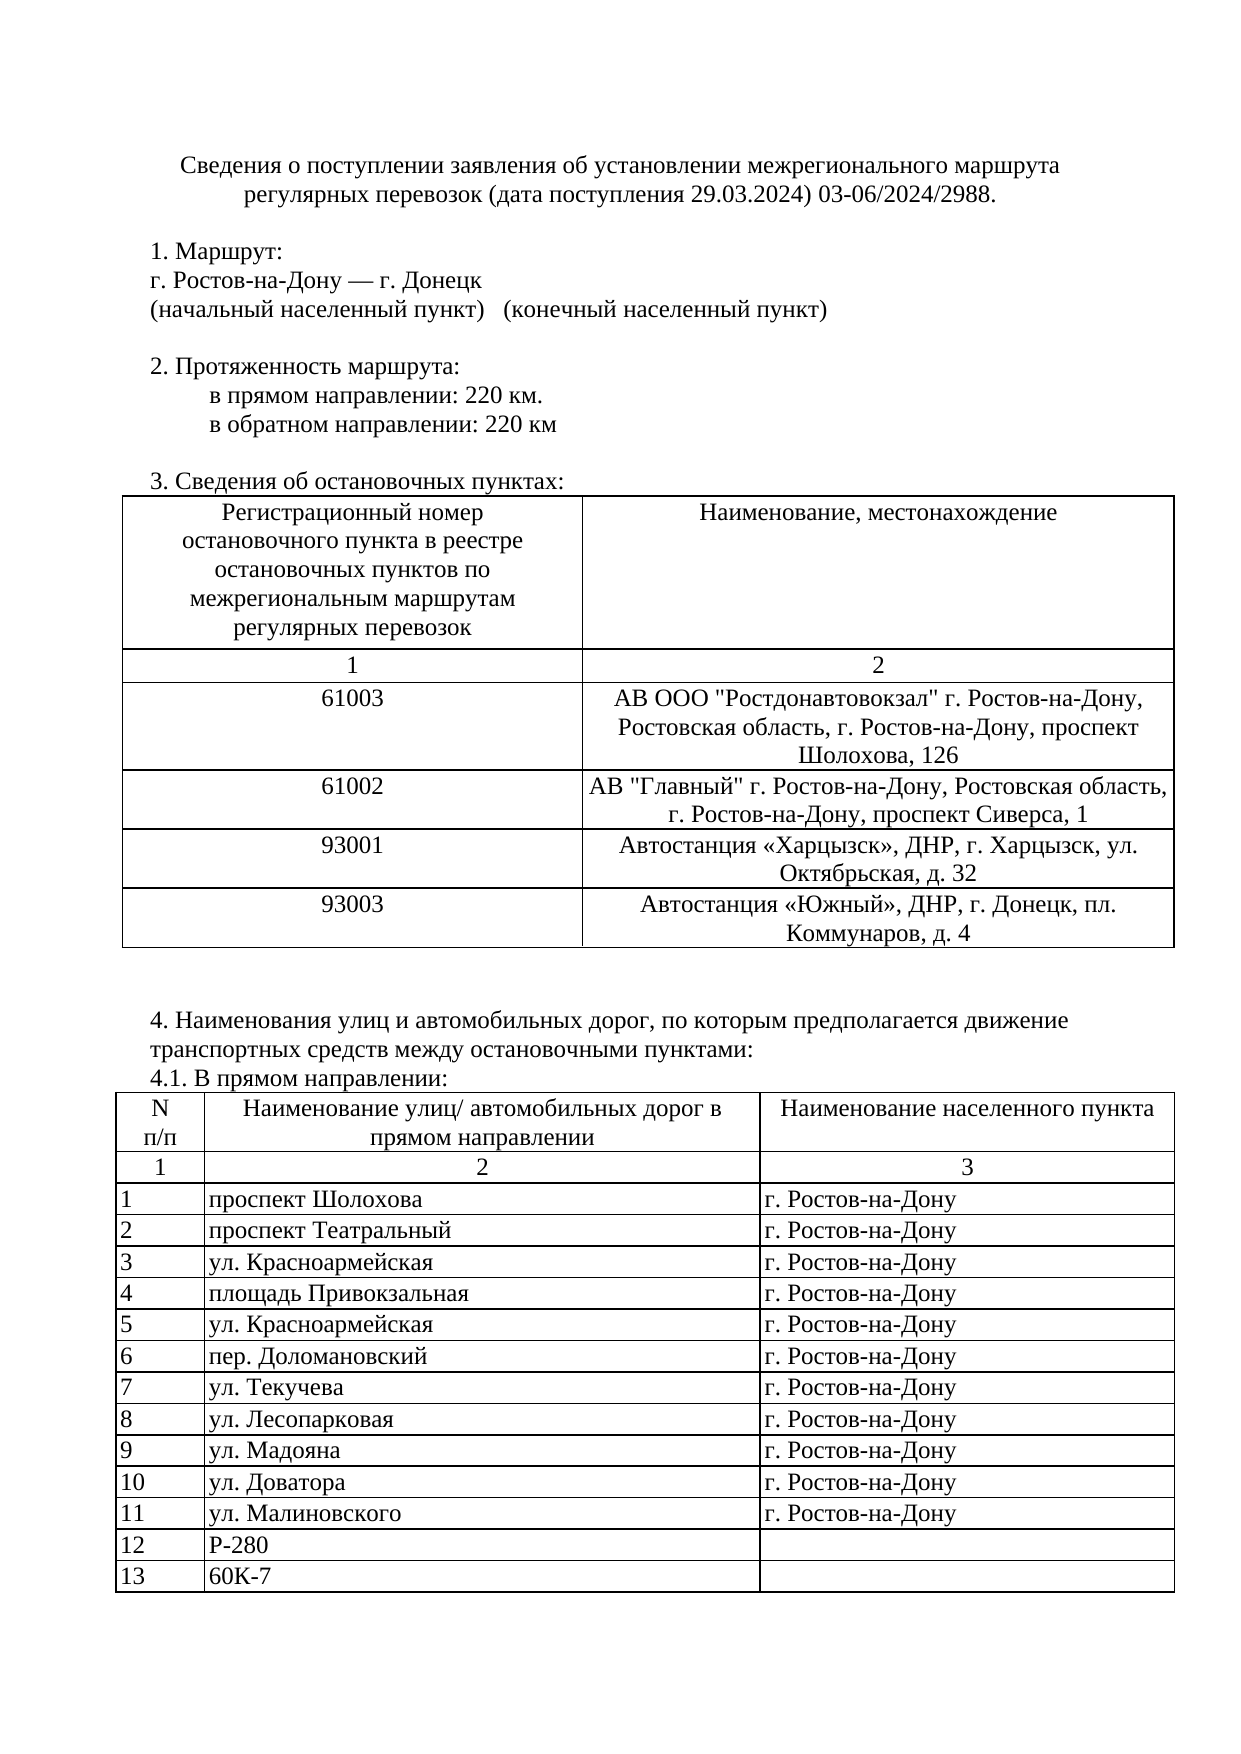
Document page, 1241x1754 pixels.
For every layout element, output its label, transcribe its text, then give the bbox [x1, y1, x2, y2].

table_cell г. Ростов-на-Дону [761, 1278, 1174, 1308]
table_cell 2 [583, 650, 1173, 681]
table_cell 10 [117, 1467, 204, 1497]
table_cell проспект Театральный [205, 1215, 759, 1245]
table_cell 6 [117, 1341, 204, 1371]
text 1. Маршрут: [150, 236, 1090, 265]
table_cell г. Ростов-на-Дону [761, 1467, 1174, 1497]
table_cell [761, 1530, 1174, 1560]
table_cell [761, 1561, 1174, 1591]
table_cell 61003 [123, 683, 582, 769]
table_cell 93003 [123, 889, 582, 946]
table_cell г. Ростов-на-Дону [761, 1184, 1174, 1214]
table_cell проспект Шолохова [205, 1184, 759, 1214]
table_cell 2 [205, 1152, 759, 1182]
table_cell Автостанция «Харцызск», ДНР, г. Харцызск, ул. Октябрьская, д. 32 [583, 830, 1173, 887]
table_cell АВ "Главный" г. Ростов-на-Дону, Ростовская область, г. Ростов-на-Дону, проспект Сиверса, 1 [583, 771, 1173, 828]
table_cell 1 [117, 1152, 204, 1182]
table_cell ул. Лесопарковая [205, 1404, 759, 1434]
table_header Наименование, местонахождение [583, 497, 1173, 648]
table_cell 4 [117, 1278, 204, 1308]
text г. Ростов-на-Дону — г. Донецк [150, 265, 1090, 294]
table_cell ул. Мадояна [205, 1436, 759, 1465]
table_cell ул. Красноармейская [205, 1247, 759, 1277]
table_header Наименование населенного пункта [761, 1093, 1174, 1151]
table_cell площадь Привокзальная [205, 1278, 759, 1308]
table_cell 5 [117, 1310, 204, 1339]
table_cell 11 [117, 1498, 204, 1528]
table_cell ул. Текучева [205, 1373, 759, 1402]
table_cell 9 [117, 1436, 204, 1465]
table_cell 7 [117, 1373, 204, 1402]
table_cell 61002 [123, 771, 582, 828]
table_header N п/п [117, 1093, 204, 1151]
table_cell 93001 [123, 830, 582, 887]
text (начальный населенный пункт) (конечный населенный пункт) [150, 294, 1090, 322]
table_cell ул. Доватора [205, 1467, 759, 1497]
table_cell ул. Малиновского [205, 1498, 759, 1528]
text в обратном направлении: 220 км [150, 409, 1090, 437]
table_header Наименование улиц/ автомобильных дорог в прямом направлении [205, 1093, 759, 1151]
table_cell г. Ростов-на-Дону [761, 1215, 1174, 1245]
table_cell 60К-7 [205, 1561, 759, 1591]
text в прямом направлении: 220 км. [150, 380, 1090, 409]
text Сведения о поступлении заявления об установлении межрегионального маршрута регулярных перевозок (дата поступления 29.03.2024) 03-06/2024/2988. [150, 150, 1090, 207]
table_cell 3 [761, 1152, 1174, 1182]
table_cell 1 [123, 650, 582, 681]
table_cell Автостанция «Южный», ДНР, г. Донецк, пл. Коммунаров, д. 4 [583, 889, 1173, 946]
table_cell г. Ростов-на-Дону [761, 1436, 1174, 1465]
table_cell г. Ростов-на-Дону [761, 1341, 1174, 1371]
text 4.1. В прямом направлении: [150, 1063, 1090, 1092]
table_cell 3 [117, 1247, 204, 1277]
table_cell г. Ростов-на-Дону [761, 1247, 1174, 1277]
text 3. Сведения об остановочных пунктах: [150, 466, 1090, 495]
text 2. Протяженность маршрута: [150, 351, 1090, 380]
table_cell 1 [117, 1184, 204, 1214]
table_cell АВ ООО "Ростдонавтовокзал" г. Ростов-на-Дону, Ростовская область, г. Ростов-на-Дону, проспект Шолохова, 126 [583, 683, 1173, 769]
table_header Регистрационный номер остановочного пункта в реестре остановочных пунктов по межрегиональным маршрутам регулярных перевозок [123, 497, 582, 648]
table_cell пер. Доломановский [205, 1341, 759, 1371]
table_cell Р-280 [205, 1530, 759, 1560]
table_cell г. Ростов-на-Дону [761, 1404, 1174, 1434]
table_cell 13 [117, 1561, 204, 1591]
table_cell 8 [117, 1404, 204, 1434]
table_cell ул. Красноармейская [205, 1310, 759, 1339]
table_cell 12 [117, 1530, 204, 1560]
table_cell г. Ростов-на-Дону [761, 1498, 1174, 1528]
table_cell г. Ростов-на-Дону [761, 1373, 1174, 1402]
table_cell г. Ростов-на-Дону [761, 1310, 1174, 1339]
text 4. Наименования улиц и автомобильных дорог, по которым предполагается движение транспортных средств между остановочными пунктами: [150, 1005, 1090, 1063]
table_cell 2 [117, 1215, 204, 1245]
